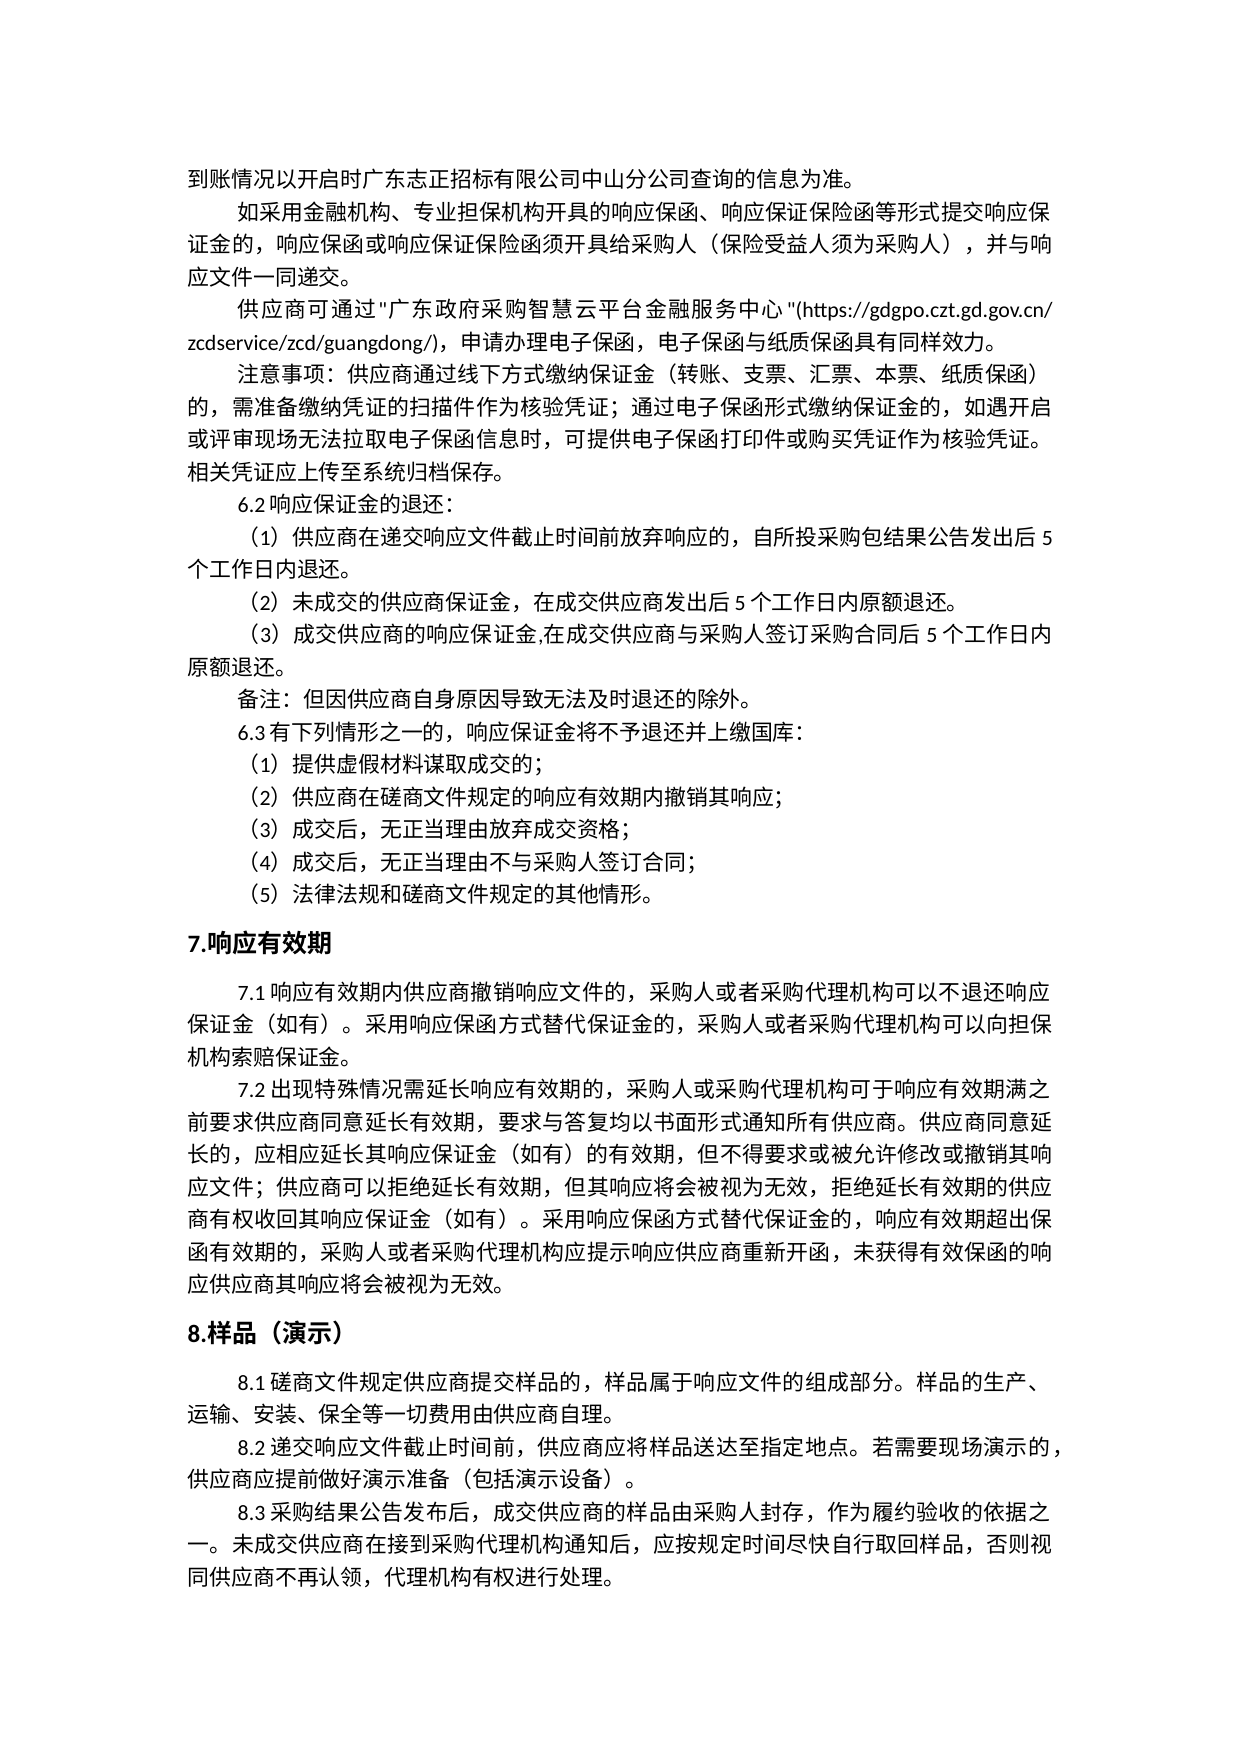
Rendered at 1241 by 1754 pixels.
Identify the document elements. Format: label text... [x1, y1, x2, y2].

text （2）未成交的供应商保证金，在成交供应商发出后5个工作日内原额退还。 [187, 584, 1053, 617]
text （5）法律法规和磋商文件规定的其他情形。 [187, 877, 1053, 909]
text 8.2递交响应文件截止时间前，供应商应将样品送达至指定地点。若需要现场演示的，供应商应提前做好演示准备（包括演示设备）。 [187, 1429, 1053, 1494]
text （3）成交后，无正当理由放弃成交资格； [187, 812, 1053, 844]
text 供应商可通过"广东政府采购智慧云平台金融服务中心"(https://gdgpo.czt.gd.gov.cn/zcdservice/zcd/guangdong/)，申请办理电子保函，电子保函与纸质保函具有同样效力。 [187, 292, 1053, 357]
text 6.2响应保证金的退还： [187, 487, 1053, 519]
text 7.1响应有效期内供应商撤销响应文件的，采购人或者采购代理机构可以不退还响应保证金（如有）。采用响应保函方式替代保证金的，采购人或者采购代理机构可以向担保机构索赔保证金。 [187, 974, 1053, 1072]
text 8.1磋商文件规定供应商提交样品的，样品属于响应文件的组成部分。样品的生产、运输、安装、保全等一切费用由供应商自理。 [187, 1364, 1053, 1429]
text （4）成交后，无正当理由不与采购人签订合同； [187, 844, 1053, 877]
text 6.3有下列情形之一的，响应保证金将不予退还并上缴国库： [187, 714, 1053, 747]
text （3）成交供应商的响应保证金,在成交供应商与采购人签订采购合同后5个工作日内原额退还。 [187, 617, 1053, 682]
text （1）供应商在递交响应文件截止时间前放弃响应的，自所投采购包结果公告发出后5个工作日内退还。 [187, 519, 1053, 584]
text 7.响应有效期 [187, 909, 1053, 974]
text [187, 162, 1053, 194]
text 8.3采购结果公告发布后，成交供应商的样品由采购人封存，作为履约验收的依据之一。未成交供应商在接到采购代理机构通知后，应按规定时间尽快自行取回样品，否则视同供应商不再认领，代理机构有权进行处理。 [187, 1494, 1053, 1592]
text 8.样品（演示） [187, 1299, 1053, 1364]
text 备注：但因供应商自身原因导致无法及时退还的除外。 [187, 682, 1053, 714]
text 注意事项：供应商通过线下方式缴纳保证金（转账、支票、汇票、本票、纸质保函）的，需准备缴纳凭证的扫描件作为核验凭证；通过电子保函形式缴纳保证金的，如遇开启或评审现场无法拉取电子保函信息时，可提供电子保函打印件或购买凭证作为核验凭证。相关凭证应上传至系统归档保存。 [187, 357, 1053, 487]
text 7.2出现特殊情况需延长响应有效期的，采购人或采购代理机构可于响应有效期满之前要求供应商同意延长有效期，要求与答复均以书面形式通知所有供应商。供应商同意延长的，应相应延长其响应保证金（如有）的有效期，但不得要求或被允许修改或撤销其响应文件；供应商可以拒绝延长有效期，但其响应将会被视为无效，拒绝延长有效期的供应商有权收回其响应保证金（如有）。采用响应保函方式替代保证金的，响应有效期超出保函有效期的，采购人或者采购代理机构应提示响应供应商重新开函，未获得有效保函的响应供应商其响应将会被视为无效。 [187, 1072, 1053, 1299]
text （1）提供虚假材料谋取成交的； [187, 747, 1053, 779]
text （2）供应商在磋商文件规定的响应有效期内撤销其响应； [187, 779, 1053, 812]
text 如采用金融机构、专业担保机构开具的响应保函、响应保证保险函等形式提交响应保证金的，响应保函或响应保证保险函须开具给采购人（保险受益人须为采购人），并与响应文件一同递交。 [187, 194, 1053, 292]
